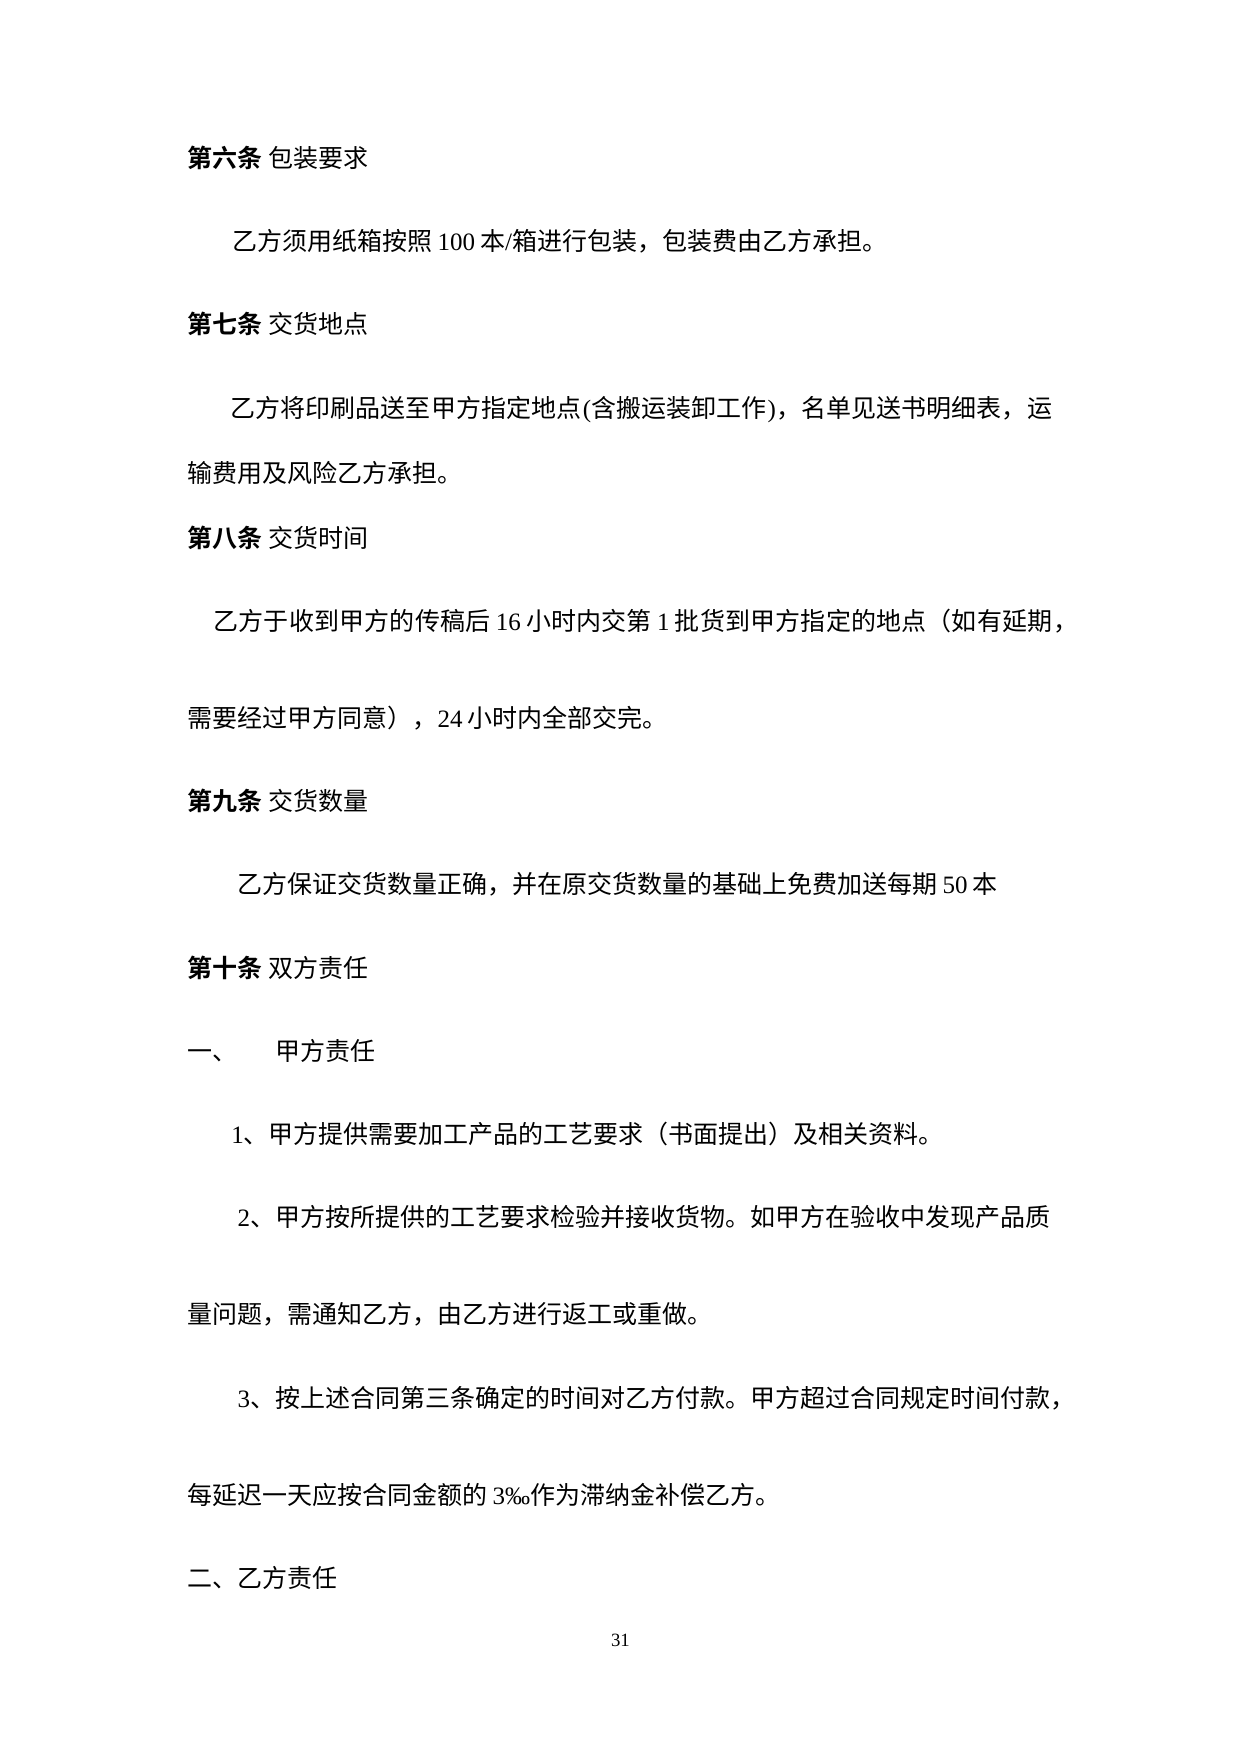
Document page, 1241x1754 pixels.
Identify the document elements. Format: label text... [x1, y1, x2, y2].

text 乙方于收到甲方的传稿后16小时内交第1批货到甲方指定的地点（如有延期，需要经过甲方同意），24小时内全部交完。 [187, 587, 1053, 749]
text 3、按上述合同第三条确定的时间对乙方付款。甲方超过合同规定时间付款，每延迟一天应按合同金额的3‰作为滞纳金补偿乙方。 [187, 1364, 1053, 1526]
text 1、甲方提供需要加工产品的工艺要求（书面提出）及相关资料。 [231, 1100, 1053, 1165]
text 第九条 交货数量 [187, 767, 1053, 832]
text 一、 甲方责任 [187, 1017, 1053, 1082]
text 第十条 双方责任 [187, 934, 1053, 999]
text 2、甲方按所提供的工艺要求检验并接收货物。如甲方在验收中发现产品质量问题，需通知乙方，由乙方进行返工或重做。 [187, 1183, 1053, 1346]
text 第七条 交货地点 [187, 291, 1053, 356]
text 二、乙方责任 [187, 1544, 1053, 1609]
text 第八条 交货时间 [187, 504, 1053, 569]
text 乙方保证交货数量正确，并在原交货数量的基础上免费加送每期50本 [187, 851, 1053, 916]
text 第六条 包装要求 [187, 124, 1053, 189]
text 乙方须用纸箱按照100本/箱进行包装，包装费由乙方承担。 [187, 207, 1053, 272]
text 乙方将印刷品送至甲方指定地点(含搬运装卸工作)，名单见送书明细表，运输费用及风险乙方承担。 [187, 374, 1053, 504]
